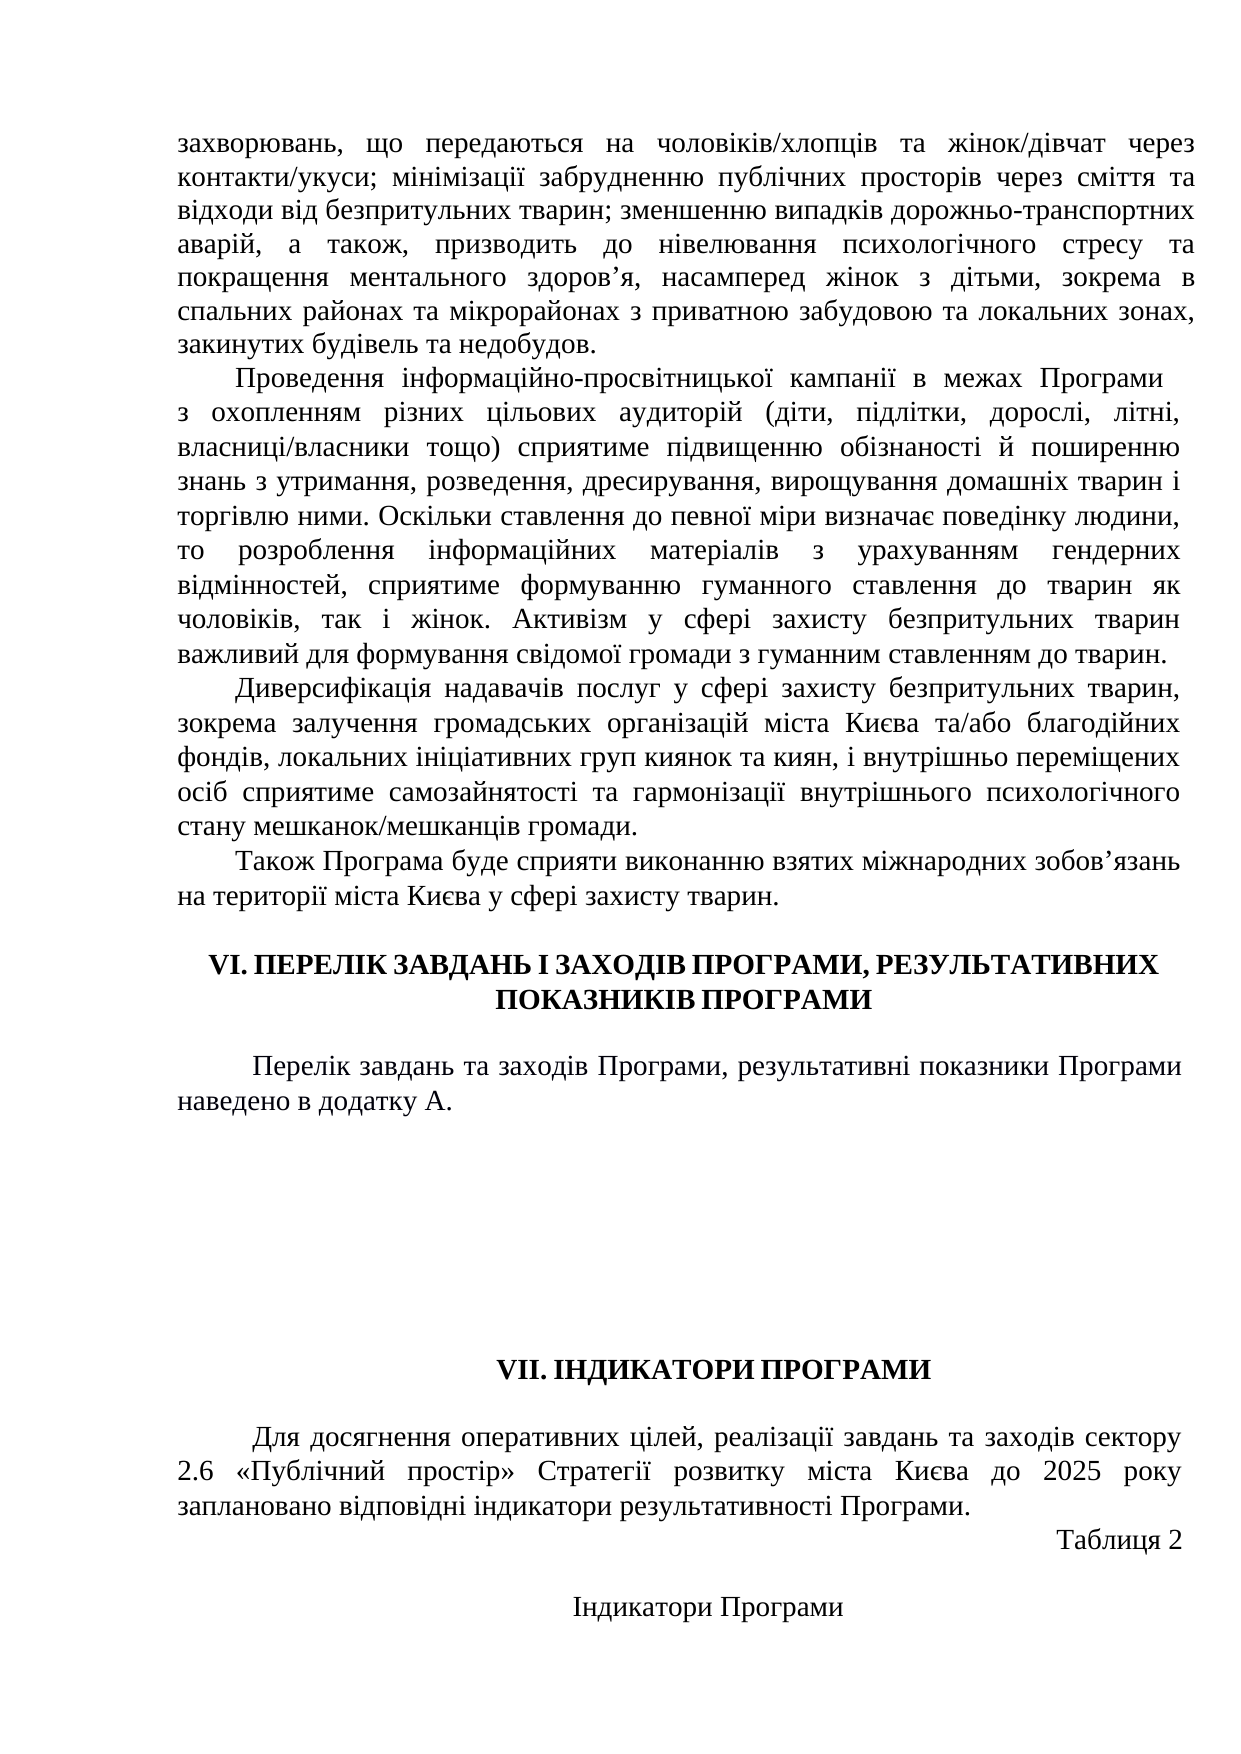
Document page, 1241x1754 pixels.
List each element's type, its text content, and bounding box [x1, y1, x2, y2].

text Таблиця 2 [177, 1522, 1183, 1556]
text Також Програма буде сприяти виконанню взятих міжнародних зобов’язань на території міста Києва у сфері захисту тварин. [177, 843, 1181, 911]
text Перелік завдань та заходів Програми, результативні показники Програми наведено в додатку А. [177, 1048, 1183, 1116]
text Для досягнення оперативних цілей, реалізації завдань та заходів сектору 2.6 «Публічний простір» Стратегії розвитку міста Києва до 2025 року заплановано відповідні індикатори результативності Програми. [177, 1419, 1183, 1521]
text Диверсифікація надавачів послуг у сфері захисту безпритульних тварин, зокрема залучення громадських організацій міста Києва та/або благодійних фондів, локальних ініціативних груп киянок та киян, і внутрішньо переміщених осіб сприятиме самозайнятості та гармонізації внутрішнього психологічного стану мешканок/мешканців громади. [177, 671, 1181, 842]
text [177, 125, 1196, 360]
subtitle VIІ. ІНДИКАТОРИ ПРОГРАМИ [177, 1352, 1176, 1386]
text Проведення інформаційно-просвітницької кампанії в межах Програми з охопленням різних цільових аудиторій (діти, підлітки, дорослі, літні, власниці/власники тощо) сприятиме підвищенню обізнаності й поширенню знань з утримання, розведення, дресирування, вирощування домашніх тварин і торгівлю ними. Оскільки ставлення до певної міри визначає поведінку людини, то розроблення інформаційних матеріалів з урахуванням гендерних відмінностей, сприятиме формуванню гуманного ставлення до тварин як чоловіків, так і жінок. Активізм у сфері захисту безпритульних тварин важливий для формування свідомої громади з гуманним ставленням до тварин. [177, 360, 1181, 669]
subtitle VI. ПЕРЕЛІК ЗАВДАНЬ І ЗАХОДІВ ПРОГРАМИ, РЕЗУЛЬТАТИВНИХ ПОКАЗНИКІВ ПРОГРАМИ [177, 947, 1190, 1015]
text Індикатори Програми [177, 1589, 1164, 1622]
